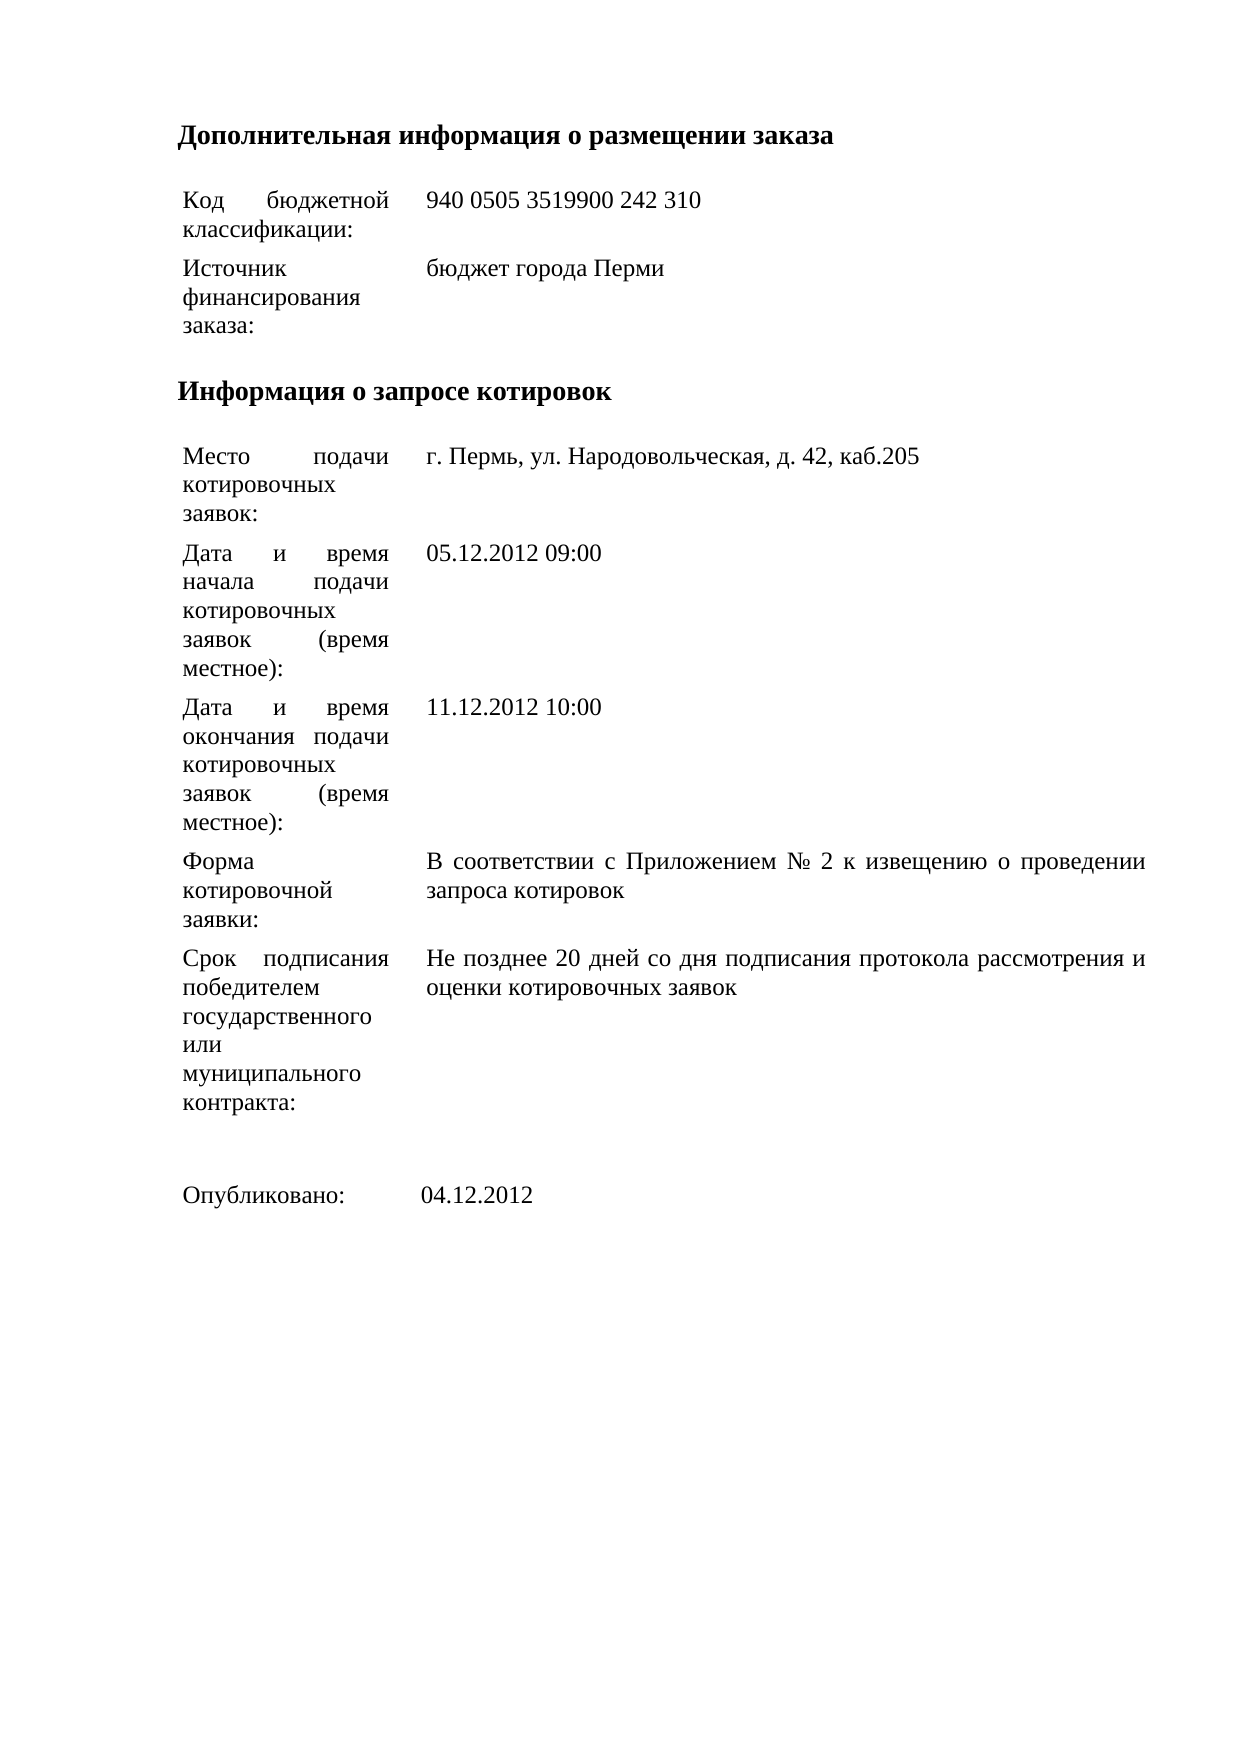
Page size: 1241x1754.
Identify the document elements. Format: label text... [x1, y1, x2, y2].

text Информация о запросе котировок [177, 374, 1152, 406]
table_header 04.12.2012 [421, 1175, 1152, 1214]
table_cell 11.12.2012 10:00 [421, 687, 1152, 841]
table_cell 05.12.2012 09:00 [421, 532, 1152, 687]
text Дополнительная информация о размещении заказа [177, 118, 1152, 151]
table_header Код бюджетной классификации: [177, 180, 421, 248]
table_header г. Пермь, ул. Народовольческая, д. 42, каб.205 [421, 435, 1152, 532]
table_header 940 0505 3519900 242 310 [421, 180, 1152, 248]
table_cell В соответствии с Приложением № 2 к извещению о проведении запроса котировок [421, 841, 1152, 938]
table_cell Дата и время окончания подачи котировочных заявок (время местное): [177, 687, 421, 841]
table_cell Источник финансирования заказа: [177, 248, 421, 345]
table_cell Дата и время начала подачи котировочных заявок (время местное): [177, 532, 421, 687]
table_cell Срок подписания победителем государственного или муниципального контракта: [177, 938, 421, 1121]
table_cell Не позднее 20 дней со дня подписания протокола рассмотрения и оценки котировочных заявок [421, 938, 1152, 1121]
table_header Опубликовано: [177, 1175, 421, 1214]
table_cell Форма котировочной заявки: [177, 841, 421, 938]
table_cell бюджет города Перми [421, 248, 1152, 345]
table_header Место подачи котировочных заявок: [177, 435, 421, 532]
